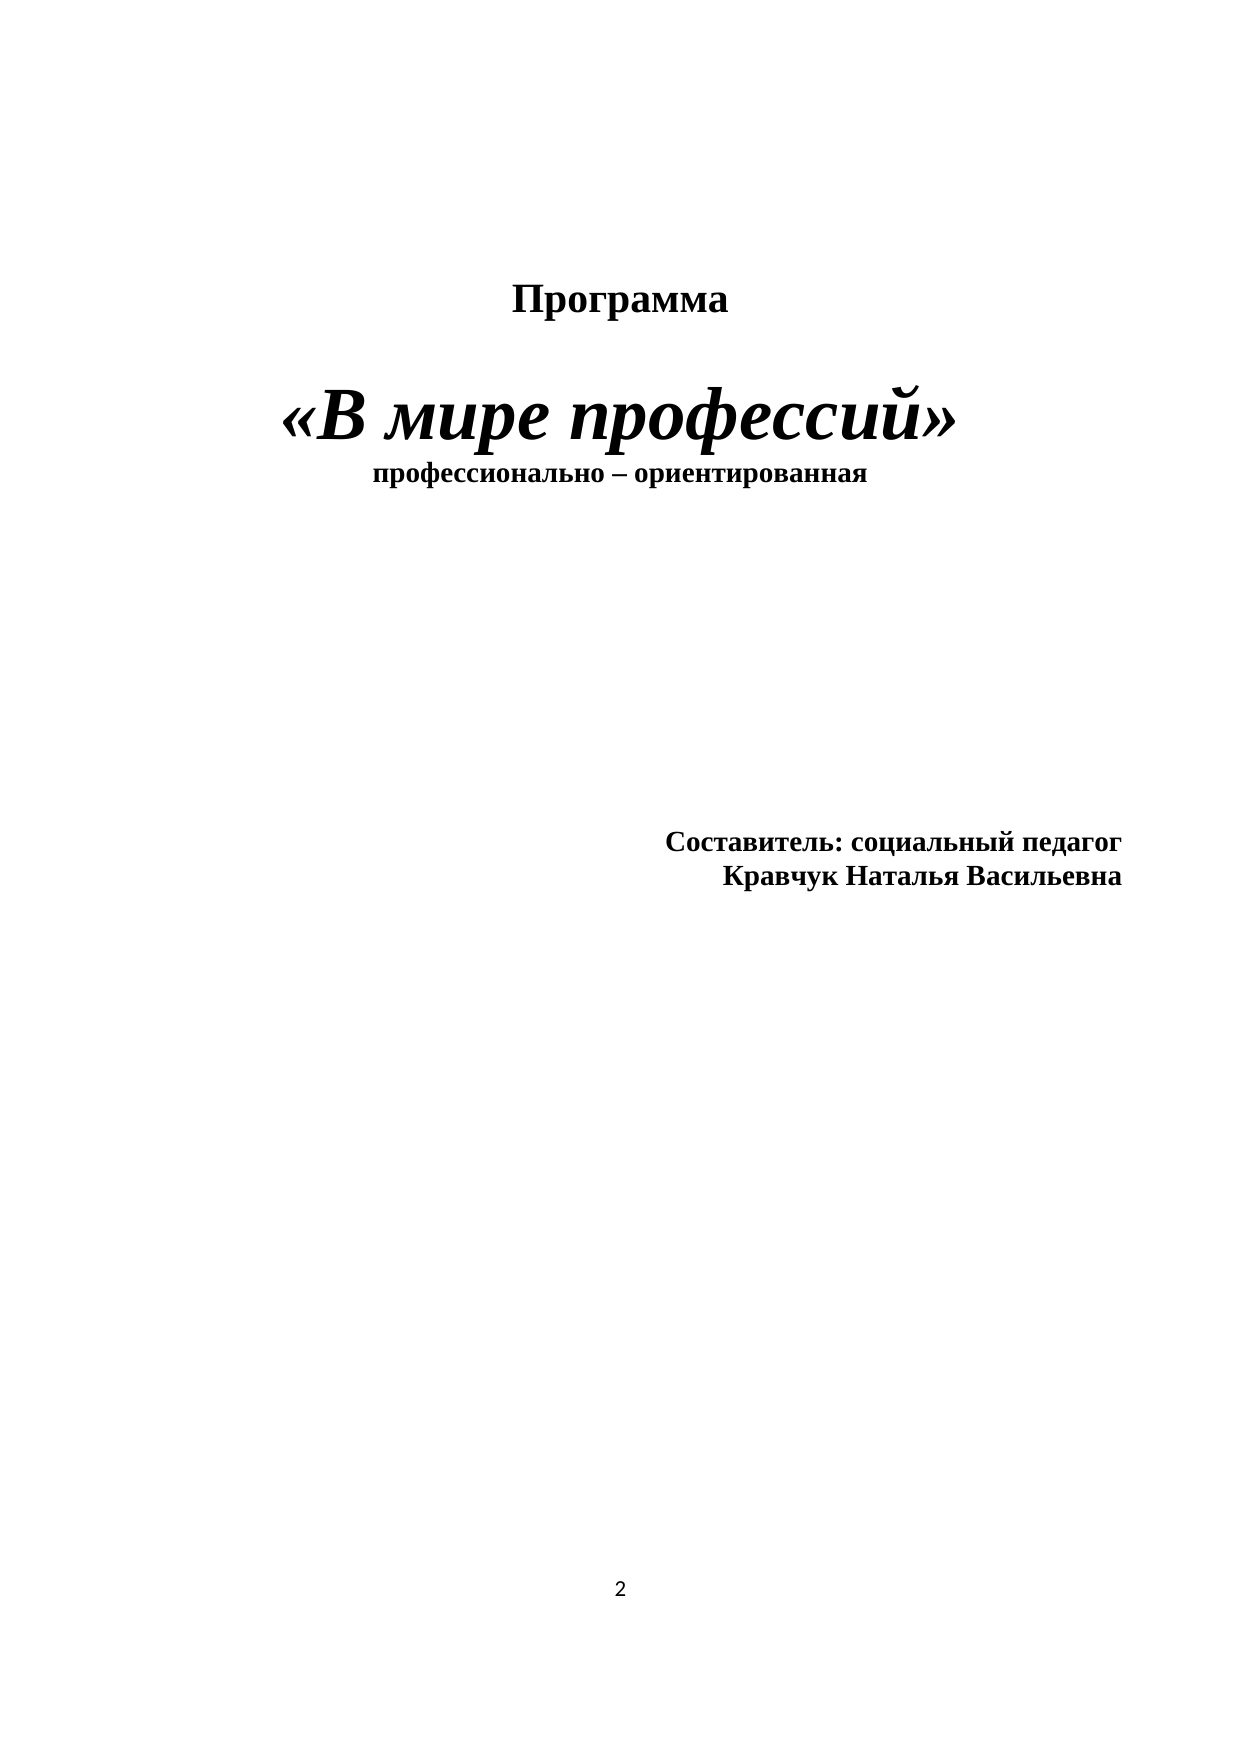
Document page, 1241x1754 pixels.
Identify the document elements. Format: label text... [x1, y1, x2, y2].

text «В мире профессий» [118, 369, 1122, 455]
text Составитель: социальный педагог [118, 824, 1122, 858]
text Программа [118, 273, 1122, 321]
text Кравчук Наталья Васильевна Информационная карта [118, 858, 1122, 891]
text профессионально – ориентированная [118, 455, 1122, 489]
